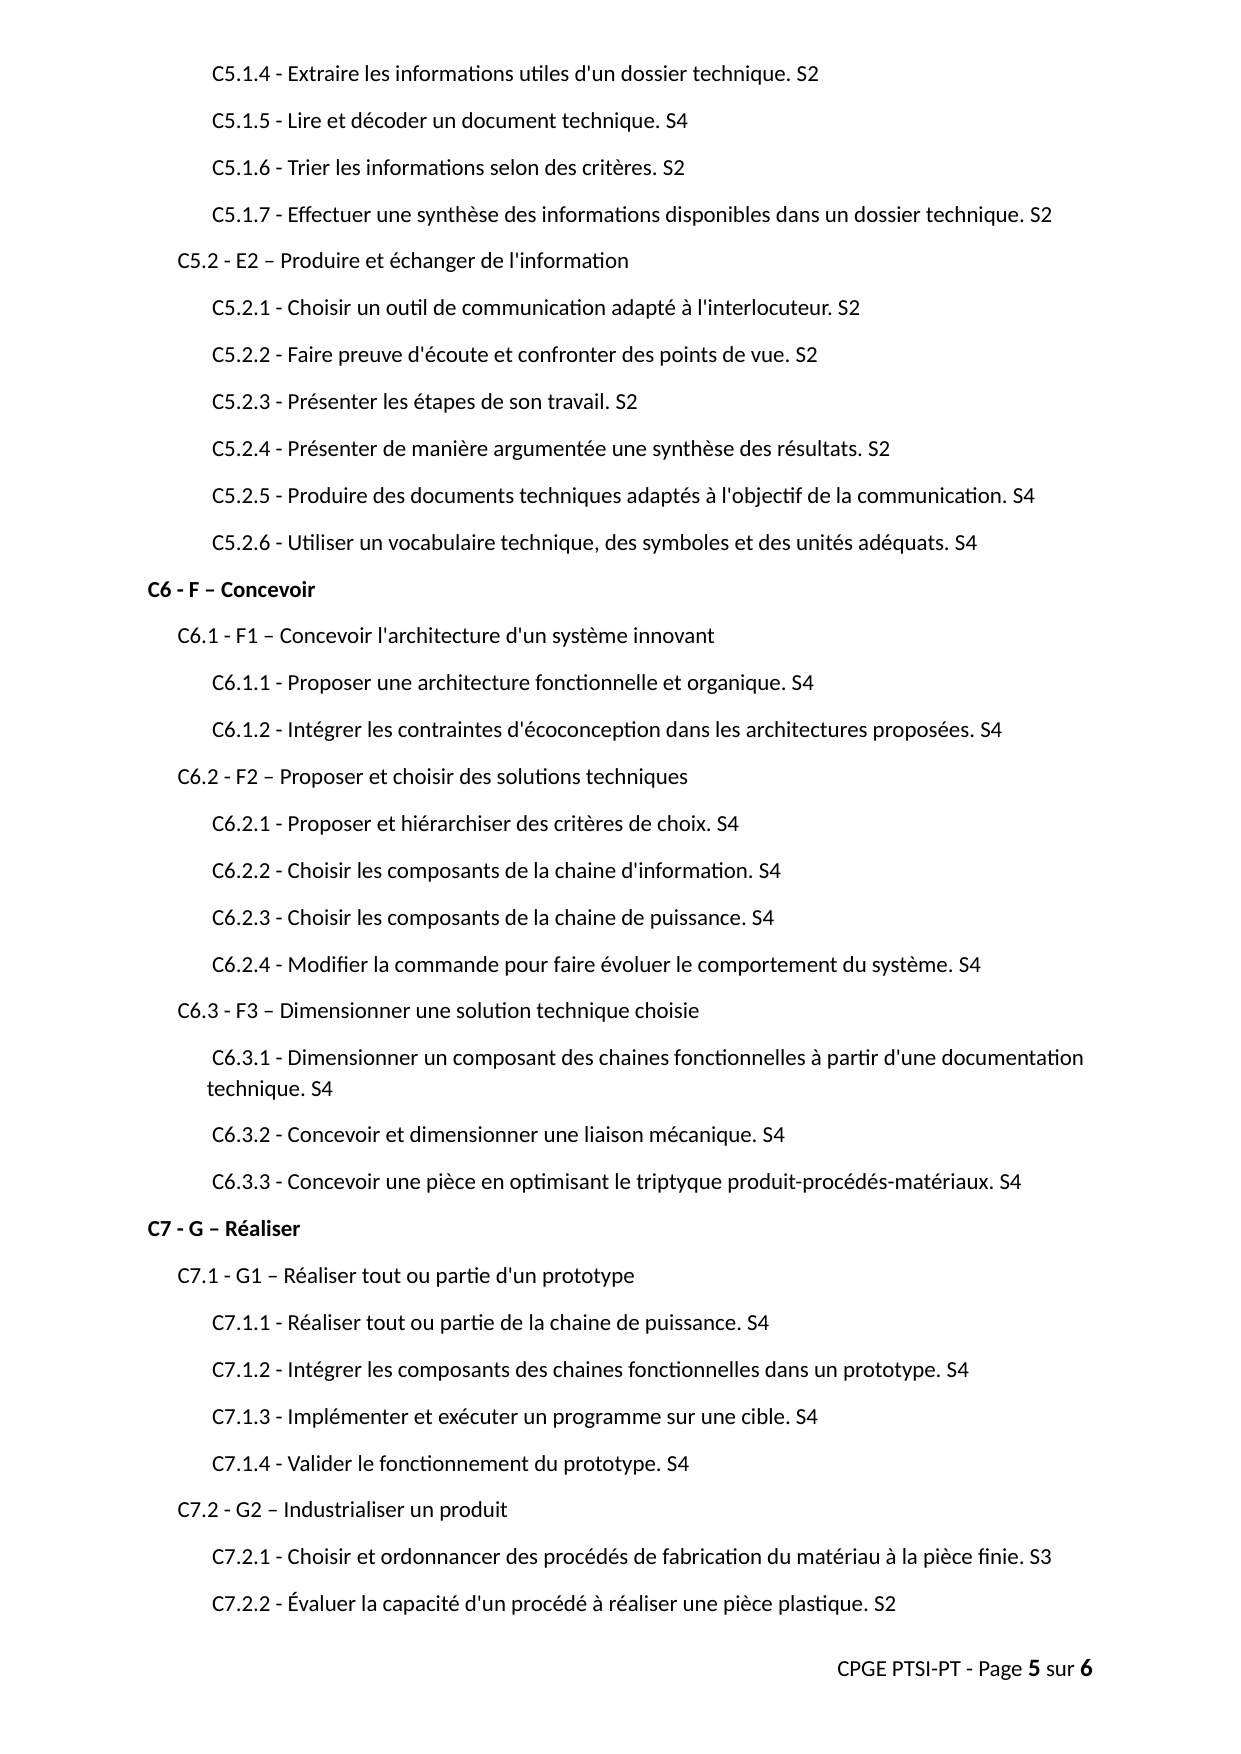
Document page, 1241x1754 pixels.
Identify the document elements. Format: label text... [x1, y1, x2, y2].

text C7.1.4 - Valider le fonctionnement du prototype. S4 [207, 1449, 1093, 1477]
text C7.1.3 - Implémenter et exécuter un programme sur une cible. S4 [207, 1402, 1093, 1430]
text C5.2.4 - Présenter de manière argumentée une synthèse des résultats. S2 [207, 434, 1093, 462]
text C6.3.3 - Concevoir une pièce en optimisant le triptyque produit-procédés-matériaux. S4 [207, 1167, 1093, 1195]
text C5.2.6 - Utiliser un vocabulaire technique, des symboles et des unités adéquats. S4 [207, 528, 1093, 556]
text C6.2.2 - Choisir les composants de la chaine d'information. S4 [207, 856, 1093, 884]
text C7.2.1 - Choisir et ordonnancer des procédés de fabrication du matériau à la pièce finie. S3 [207, 1542, 1093, 1570]
text C6.1.1 - Proposer une architecture fonctionnelle et organique. S4 [207, 668, 1093, 696]
text C5.1.4 - Extraire les informations utiles d'un dossier technique. S2 [207, 59, 1093, 87]
text C6.3.1 - Dimensionner un composant des chaines fonctionnelles à partir d'une documentation technique. S4 [207, 1043, 1093, 1102]
text C5.2.5 - Produire des documents techniques adaptés à l'objectif de la communication. S4 [207, 481, 1093, 509]
text C5.2.2 - Faire preuve d'écoute et confronter des points de vue. S2 [207, 340, 1093, 368]
text C7.1 - G1 – Réaliser tout ou partie d'un prototype [177, 1261, 1093, 1289]
text C5.2.1 - Choisir un outil de communication adapté à l'interlocuteur. S2 [207, 293, 1093, 321]
text C5.1.7 - Effectuer une synthèse des informations disponibles dans un dossier technique. S2 [207, 200, 1093, 228]
text C7.2.2 - Évaluer la capacité d'un procédé à réaliser une pièce plastique. S2 [207, 1589, 1093, 1617]
text C6.3 - F3 – Dimensionner une solution technique choisie [177, 997, 1093, 1024]
text C5.2 - E2 – Produire et échanger de l'information [177, 247, 1093, 274]
text C7.1.1 - Réaliser tout ou partie de la chaine de puissance. S4 [207, 1308, 1093, 1336]
text C6.3.2 - Concevoir et dimensionner une liaison mécanique. S4 [207, 1121, 1093, 1148]
text C6.2.3 - Choisir les composants de la chaine de puissance. S4 [207, 903, 1093, 931]
text C6 - F – Concevoir [148, 575, 1093, 603]
text C7 - G – Réaliser [148, 1214, 1093, 1242]
text C6.2.1 - Proposer et hiérarchiser des critères de choix. S4 [207, 809, 1093, 837]
text C6.2.4 - Modifier la commande pour faire évoluer le comportement du système. S4 [207, 950, 1093, 978]
text C5.1.5 - Lire et décoder un document technique. S4 [207, 106, 1093, 134]
text C5.1.6 - Trier les informations selon des critères. S2 [207, 153, 1093, 181]
text C6.1.2 - Intégrer les contraintes d'écoconception dans les architectures proposées. S4 [207, 715, 1093, 743]
text C6.1 - F1 – Concevoir l'architecture d'un système innovant [177, 622, 1093, 649]
text C7.2 - G2 – Industrialiser un produit [177, 1496, 1093, 1523]
text C7.1.2 - Intégrer les composants des chaines fonctionnelles dans un prototype. S4 [207, 1355, 1093, 1383]
text C6.2 - F2 – Proposer et choisir des solutions techniques [177, 762, 1093, 790]
text C5.2.3 - Présenter les étapes de son travail. S2 [207, 387, 1093, 415]
